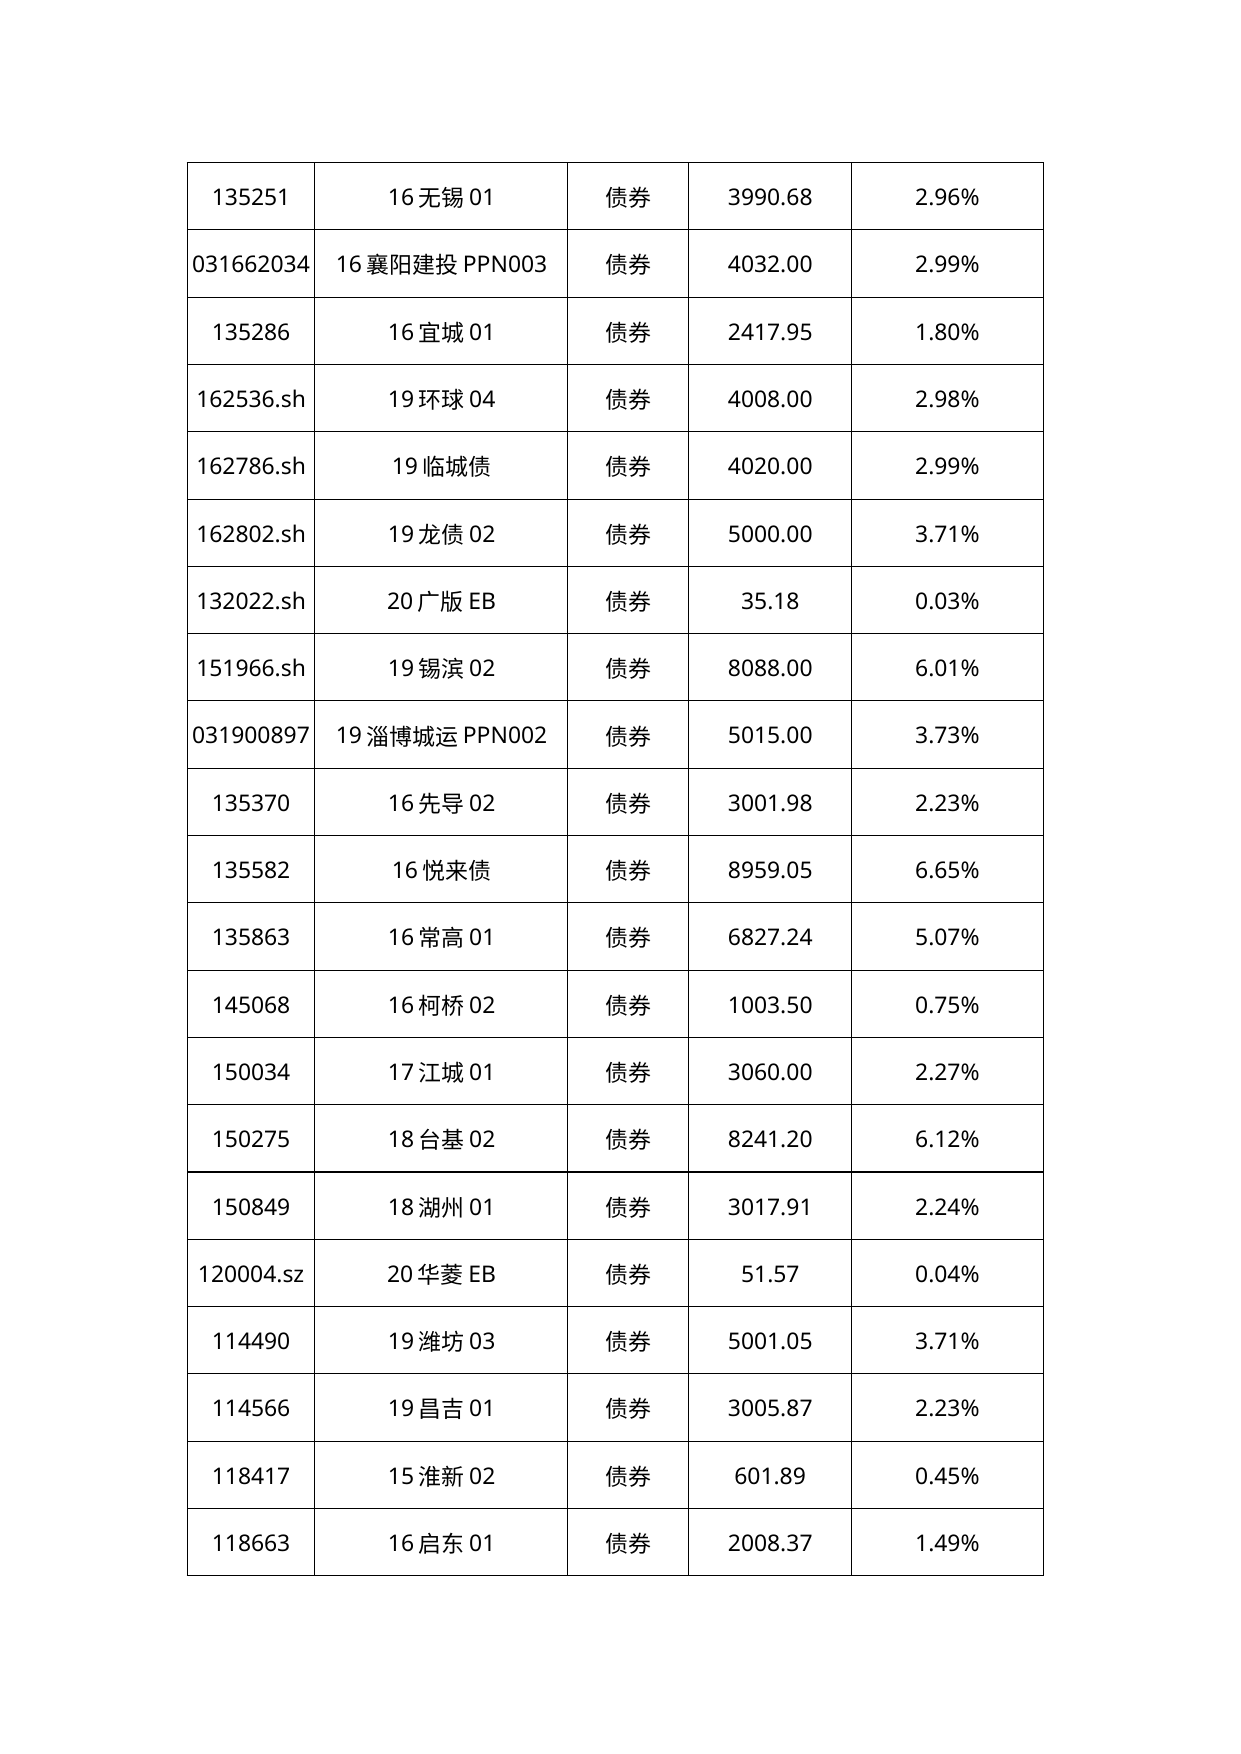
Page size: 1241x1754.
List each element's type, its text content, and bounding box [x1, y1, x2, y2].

table_cell 6.12% [852, 1105, 1043, 1171]
table_cell 135863 [188, 903, 314, 969]
table_cell 162536.sh [188, 365, 314, 431]
table_cell 2.27% [852, 1038, 1043, 1104]
table_cell 19环球04 [315, 365, 567, 431]
table_cell 19淄博城运PPN002 [315, 701, 567, 768]
table_cell 15淮新02 [315, 1442, 567, 1508]
table_cell 2.23% [852, 769, 1043, 835]
table_cell 18湖州01 [315, 1173, 567, 1239]
table_cell 8241.20 [689, 1105, 851, 1171]
table_cell 16襄阳建投PPN003 [315, 230, 567, 297]
table_cell 132022.sh [188, 567, 314, 633]
table_cell 118417 [188, 1442, 314, 1508]
table_cell 0.04% [852, 1240, 1043, 1306]
table_cell 114566 [188, 1374, 314, 1441]
table_cell 51.57 [689, 1240, 851, 1306]
table_cell 债券 [568, 500, 688, 566]
table_cell 16启东01 [315, 1509, 567, 1575]
table_cell 5000.00 [689, 500, 851, 566]
table_cell 114490 [188, 1307, 314, 1373]
table_cell 1.80% [852, 298, 1043, 364]
table_cell 031900897 [188, 701, 314, 768]
table_cell 债券 [568, 769, 688, 835]
table_cell 2.23% [852, 1374, 1043, 1441]
table_cell 150849 [188, 1173, 314, 1239]
table_cell 118663 [188, 1509, 314, 1575]
table_cell 债券 [568, 701, 688, 768]
table_cell 债券 [568, 1173, 688, 1239]
table_cell 145068 [188, 971, 314, 1037]
table_cell 151966.sh [188, 634, 314, 700]
table_cell 债券 [568, 1374, 688, 1441]
table_cell 3017.91 [689, 1173, 851, 1239]
table_cell 35.18 [689, 567, 851, 633]
table_cell 债券 [568, 634, 688, 700]
table_cell 031662034 [188, 230, 314, 297]
table_cell 4020.00 [689, 432, 851, 498]
table_cell 债券 [568, 1307, 688, 1373]
table_cell 135370 [188, 769, 314, 835]
table_cell 16先导02 [315, 769, 567, 835]
table_cell 19潍坊03 [315, 1307, 567, 1373]
table_cell 16常高01 [315, 903, 567, 969]
table_cell 2.99% [852, 230, 1043, 297]
table_cell 19临城债 [315, 432, 567, 498]
table_cell 3001.98 [689, 769, 851, 835]
table_cell 5001.05 [689, 1307, 851, 1373]
table_cell 6.01% [852, 634, 1043, 700]
table_cell 1003.50 [689, 971, 851, 1037]
table_cell 债券 [568, 567, 688, 633]
table_cell 8959.05 [689, 836, 851, 902]
table_cell 3.71% [852, 1307, 1043, 1373]
table_cell 债券 [568, 230, 688, 297]
table_cell 债券 [568, 836, 688, 902]
table_cell 16宜城01 [315, 298, 567, 364]
table_cell 16柯桥02 [315, 971, 567, 1037]
table_cell 债券 [568, 1442, 688, 1508]
table_cell 6.65% [852, 836, 1043, 902]
table_cell 2008.37 [689, 1509, 851, 1575]
table_cell 18台基02 [315, 1105, 567, 1171]
table_cell 0.75% [852, 971, 1043, 1037]
table_cell 20华菱EB [315, 1240, 567, 1306]
table_cell 150275 [188, 1105, 314, 1171]
table_cell 162802.sh [188, 500, 314, 566]
table_cell 3.71% [852, 500, 1043, 566]
table_cell 16悦来债 [315, 836, 567, 902]
table_cell 162786.sh [188, 432, 314, 498]
table_cell 16无锡01 [315, 163, 567, 229]
table_cell 0.45% [852, 1442, 1043, 1508]
table_cell 3990.68 [689, 163, 851, 229]
table_cell 2417.95 [689, 298, 851, 364]
table_cell 4008.00 [689, 365, 851, 431]
table_cell 3005.87 [689, 1374, 851, 1441]
table_cell 150034 [188, 1038, 314, 1104]
table_cell 8088.00 [689, 634, 851, 700]
table_cell 债券 [568, 1038, 688, 1104]
table_cell 17江城01 [315, 1038, 567, 1104]
table_cell 120004.sz [188, 1240, 314, 1306]
table_cell 5015.00 [689, 701, 851, 768]
table_cell 2.96% [852, 163, 1043, 229]
table_cell 601.89 [689, 1442, 851, 1508]
table_cell 2.98% [852, 365, 1043, 431]
table_cell 0.03% [852, 567, 1043, 633]
table_cell 135582 [188, 836, 314, 902]
table_cell 2.99% [852, 432, 1043, 498]
table_cell 债券 [568, 298, 688, 364]
table_cell 19昌吉01 [315, 1374, 567, 1441]
table_cell 4032.00 [689, 230, 851, 297]
table_cell 3060.00 [689, 1038, 851, 1104]
table_cell 6827.24 [689, 903, 851, 969]
table_cell 135251 [188, 163, 314, 229]
table_cell 3.73% [852, 701, 1043, 768]
table_cell 债券 [568, 1240, 688, 1306]
table_cell 5.07% [852, 903, 1043, 969]
table_cell 1.49% [852, 1509, 1043, 1575]
table_cell 19龙债02 [315, 500, 567, 566]
table_cell 债券 [568, 1509, 688, 1575]
table_cell 债券 [568, 432, 688, 498]
table_cell 债券 [568, 163, 688, 229]
table_cell 债券 [568, 971, 688, 1037]
table_cell 债券 [568, 1105, 688, 1171]
table_cell 20广版EB [315, 567, 567, 633]
table_cell 135286 [188, 298, 314, 364]
table_cell 债券 [568, 365, 688, 431]
table_cell 2.24% [852, 1173, 1043, 1239]
table_cell 19锡滨02 [315, 634, 567, 700]
table_cell 债券 [568, 903, 688, 969]
